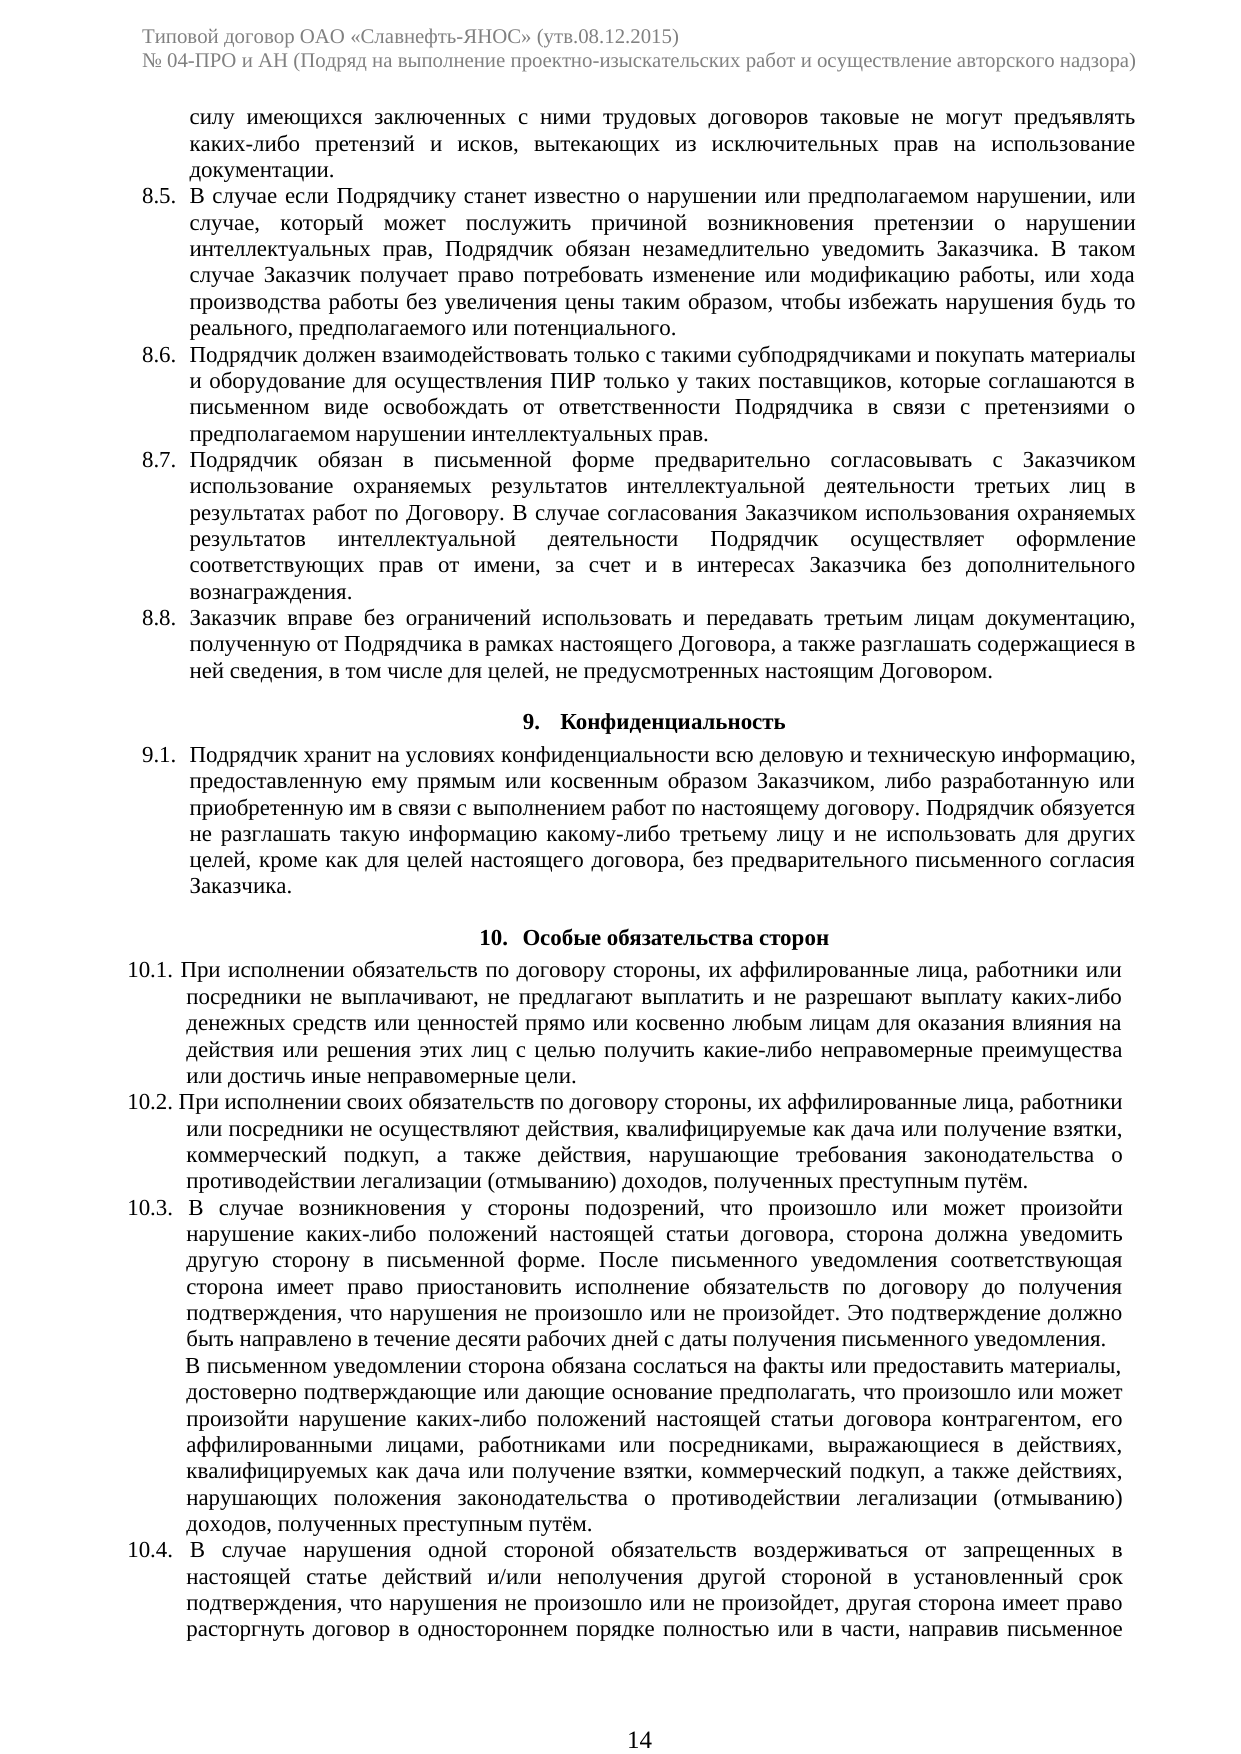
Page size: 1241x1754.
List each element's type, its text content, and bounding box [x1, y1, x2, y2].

list Подрядчик должен взаимодействовать только с такими субподрядчиками и покупать материалы и оборудование для осуществления ПИР только у таких поставщиков, которые соглашаются в письменном виде освобождать от ответственности Подрядчика в связи с претензиями о предполагаемом нарушении интеллектуальных прав. [142, 341, 1137, 446]
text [127, 1536, 1124, 1642]
list Подрядчик обязан в письменной форме предварительно согласовывать с Заказчиком использование охраняемых результатов интеллектуальной деятельности третьих лиц в результатах работ по Договору. В случае согласования Заказчиком использования охраняемых результатов интеллектуальной деятельности Подрядчик осуществляет оформление соответствующих прав от имени, за счет и в интересах Заказчика без дополнительного вознаграждения. [142, 446, 1137, 604]
text В письменном уведомлении сторона обязана сослаться на факты или предоставить материалы, достоверно подтверждающие или дающие основание предполагать, что произошло или может произойти нарушение каких-либо положений настоящей статьи договора контрагентом, его аффилированными лицами, работниками или посредниками, выражающиеся в действиях, квалифицируемых как дача или получение взятки, коммерческий подкуп, а также действиях, нарушающих положения законодательства о противодействии легализации (отмыванию) доходов, полученных преступным путём. [127, 1352, 1124, 1536]
list Подрядчик хранит на условиях конфиденциальности всю деловую и техническую информацию, предоставленную ему прямым или косвенным образом Заказчиком, либо разработанную или приобретенную им в связи с выполнением работ по настоящему договору. Подрядчик обязуется не разглашать такую информацию какому-либо третьему лицу и не использовать для других целей, кроме как для целей настоящего договора, без предварительного письменного согласия Заказчика. [142, 741, 1137, 899]
text 10.2. При исполнении своих обязательств по договору стороны, их аффилированные лица, работники или посредники не осуществляют действия, квалифицируемые как дача или получение взятки, коммерческий подкуп, а также действия, нарушающие требования законодательства о противодействии легализации (отмыванию) доходов, полученных преступным путём. [127, 1088, 1124, 1194]
text 10.1. При исполнении обязательств по договору стороны, их аффилированные лица, работники или посредники не выплачивают, не предлагают выплатить и не разрешают выплату каких-либо денежных средств или ценностей прямо или косвенно любым лицам для оказания влияния на действия или решения этих лиц с целью получить какие-либо неправомерные преимущества или достичь иные неправомерные цели. [127, 957, 1124, 1088]
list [142, 103, 1137, 182]
subtitle Конфиденциальность [171, 708, 1137, 734]
subtitle Особые обязательства сторон [171, 924, 1137, 950]
list Заказчик вправе без ограничений использовать и передавать третьим лицам документацию, полученную от Подрядчика в рамках настоящего Договора, а также разглашать содержащиеся в ней сведения, в том числе для целей, не предусмотренных настоящим Договором. [142, 604, 1137, 683]
list В случае если Подрядчику станет известно о нарушении или предполагаемом нарушении, или случае, который может послужить причиной возникновения претензии о нарушении интеллектуальных прав, Подрядчик обязан незамедлительно уведомить Заказчика. В таком случае Заказчик получает право потребовать изменение или модификацию работы, или хода производства работы без увеличения цены таким образом, чтобы избежать нарушения будь то реального, предполагаемого или потенциального. [142, 182, 1137, 341]
text 10.3. В случае возникновения у стороны подозрений, что произошло или может произойти нарушение каких-либо положений настоящей статьи договора, сторона должна уведомить другую сторону в письменной форме. После письменного уведомления соответствующая сторона имеет право приостановить исполнение обязательств по договору до получения подтверждения, что нарушения не произошло или не произойдет. Это подтверждение должно быть направлено в течение десяти рабочих дней с даты получения письменного уведомления. [127, 1194, 1124, 1352]
